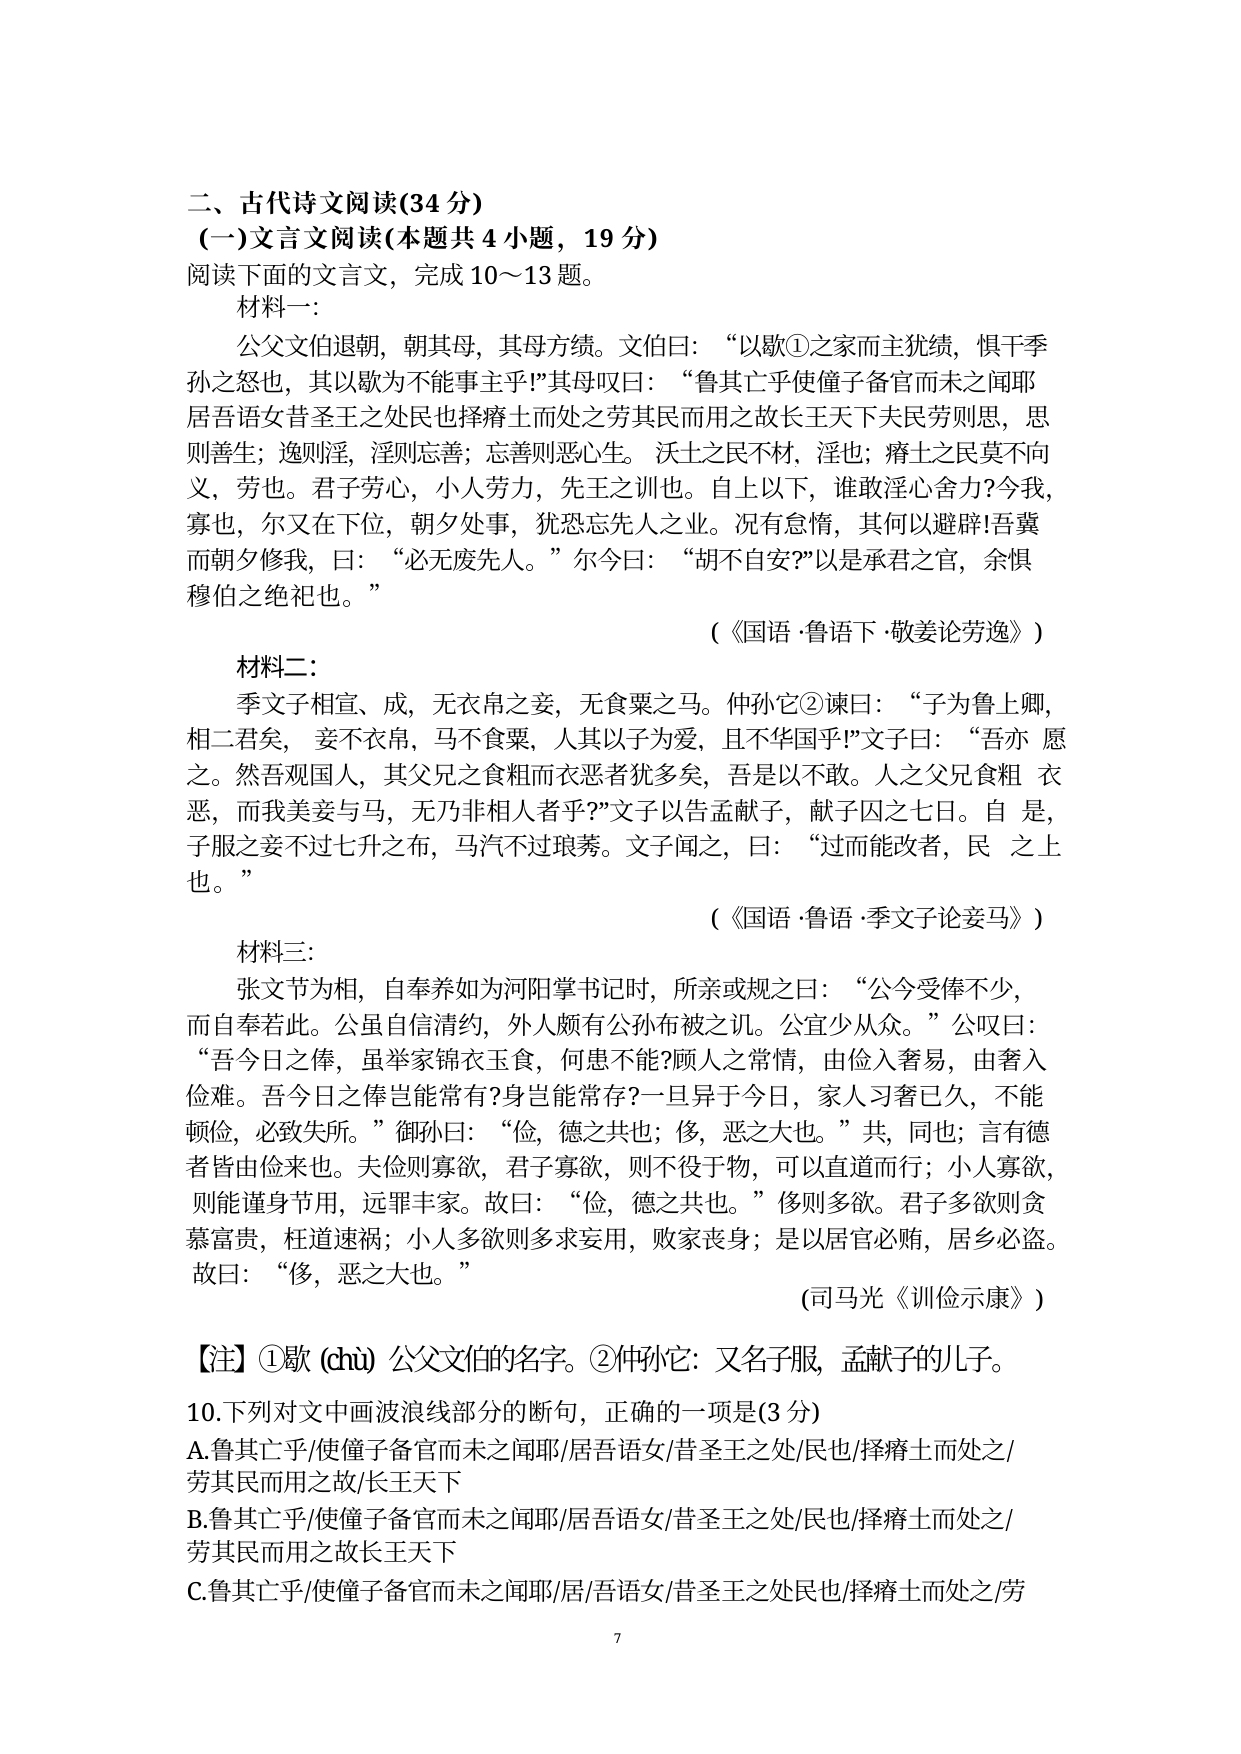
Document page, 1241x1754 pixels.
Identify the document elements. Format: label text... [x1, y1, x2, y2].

text B.鲁其亡乎/使僮子备官而未之闻耶/居吾语女/昔圣王之处/民也/择瘠土而处之/ 劳其民而用之故长王天下 [186, 1502, 1039, 1568]
text 材料二： [236, 650, 1071, 683]
text 二、古代诗文阅读(34分) [187, 186, 1071, 218]
text (司马光《训俭示康》) [183, 1292, 1044, 1339]
text (一)文言文阅读(本题共4小题，19分) [198, 221, 1071, 254]
text 10.下列对文中画波浪线部分的断句，正确的一项是(3分) [186, 1395, 1071, 1428]
text 材料一： [236, 291, 1071, 323]
text 季文子相宣、成，无衣帛之妾，无食粟之马。仲孙它②谏曰：“子为鲁上卿， 相二君矣， 妾不衣帛，马不食粟，人其以子为爱，且不华国乎!”文子曰：“吾亦 愿之。然吾观国人，其父兄之食粗而衣恶者犹多矣，吾是以不敢。人之父兄食粗 衣恶，而我美妾与马，无乃非相人者乎?”文子以告孟献子，献子囚之七日。自 是，子服之妾不过七升之布，马汽不过琅莠。文子闻之，曰：“过而能改者，民 之上也。” [186, 685, 1071, 898]
text A.鲁其亡乎/使僮子备官而未之闻耶/居吾语女/昔圣王之处/民也/择瘠土而处之/ 劳其民而用之故/长王天下 [186, 1433, 1039, 1499]
text 而自奉若此。公虽自信清约，外人颇有公孙布被之讥。公宜少从众。”公叹曰： “吾今日之俸，虽举家锦衣玉食，何患不能?顾人之常情，由俭入奢易，由奢入 俭难。吾今日之俸岂能常有?身岂能常存?一旦异于今日，家人习奢已久，不能 顿俭，必致失所。”御孙曰：“俭，德之共也；侈，恶之大也。”共，同也；言有德 者皆由俭来也。夫俭则寡欲，君子寡欲，则不役于物，可以直道而行；小人寡欲， 则能谨身节用，远罪丰家。故曰：“俭，德之共也。”侈则多欲。君子多欲则贪 慕富贵，枉道速祸；小人多欲则多求妄用，败家丧身；是以居官必贿，居乡必盗。 故曰：“侈，恶之大也。” [185, 1006, 1071, 1291]
text 材料三： [236, 935, 1071, 968]
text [186, 1573, 1049, 1607]
text 【注】①歇 (chù) 公父文伯的名字。②仲孙它：又名子服，孟献子的儿子。 [183, 1339, 1071, 1378]
text (《国语 ·鲁语下 ·敬姜论劳逸》) [183, 615, 1044, 648]
text (《国语 ·鲁语 ·季文子论妾马》) [183, 901, 1044, 934]
text 公父文伯退朝，朝其母，其母方绩。文伯曰：“以歇①之家而主犹绩，惧干季 孙之怒也，其以歇为不能事主乎!”其母叹曰：“鲁其亡乎使僮子备官而未之闻耶 居吾语女昔圣王之处民也择瘠土而处之劳其民而用之故长王天下夫民劳则思，思 则善生；逸则淫，淫则忘善；忘善则恶心生。 沃土之民不材，淫也；瘠土之民莫不向 义，劳也。君子劳心，小人劳力，先王之训也。自上以下，谁敢淫心舍力?今我， 寡也，尔又在下位，朝夕处事，犹恐忘先人之业。况有怠惰，其何以避辟!吾冀 而朝夕修我，曰：“必无废先人。”尔今曰：“胡不自安?”以是承君之官，余惧 穆伯之绝祀也。” [186, 327, 1071, 612]
text 张文节为相，自奉养如为河阳掌书记时，所亲或规之曰：“公今受俸不少， [236, 973, 1071, 1005]
text 阅读下面的文言文，完成10～13题。 [186, 258, 1071, 291]
